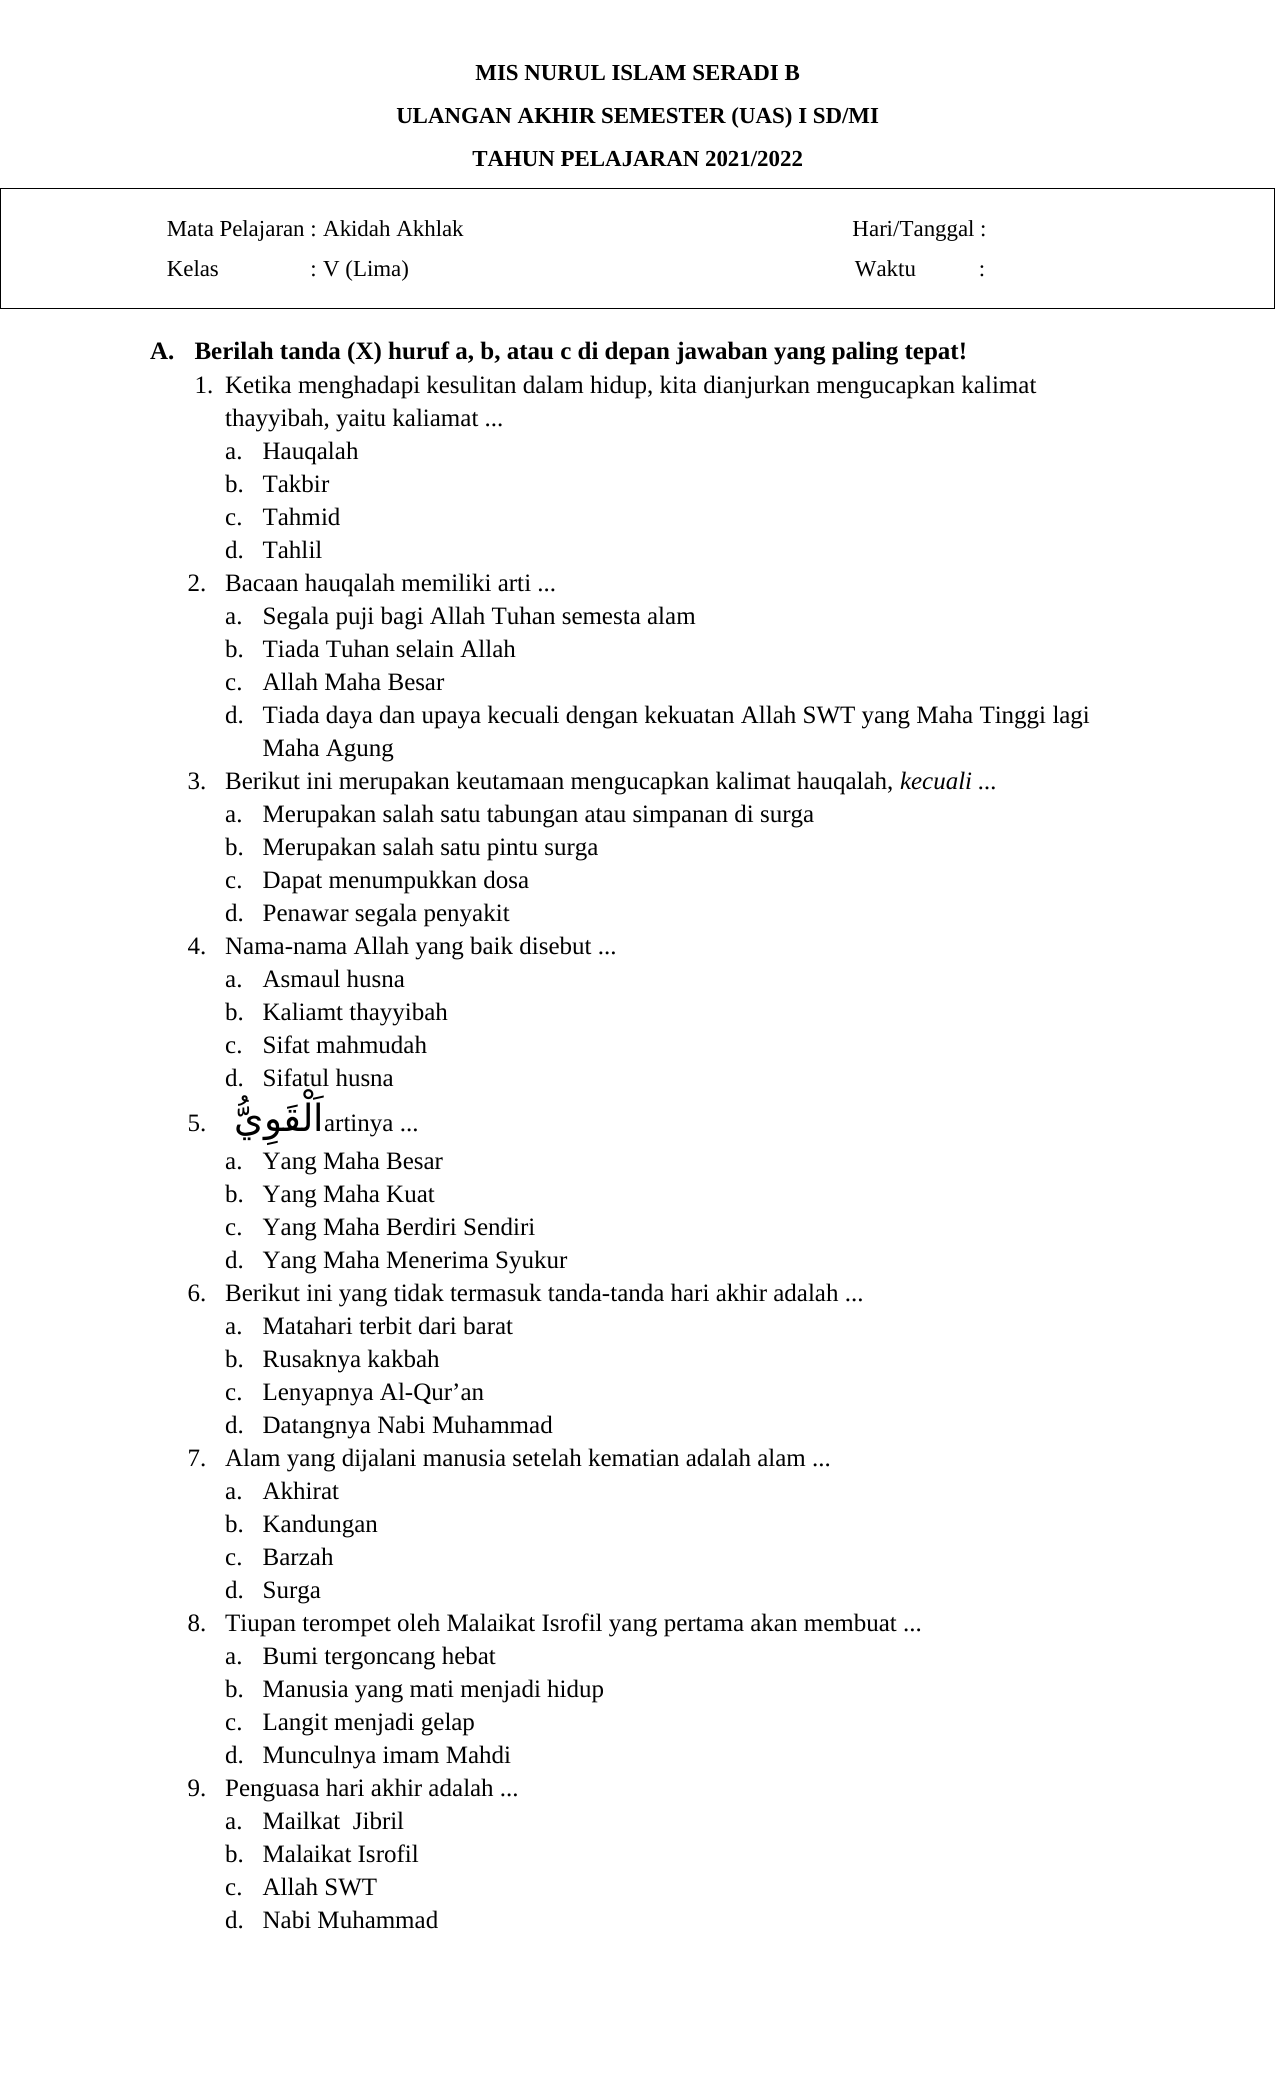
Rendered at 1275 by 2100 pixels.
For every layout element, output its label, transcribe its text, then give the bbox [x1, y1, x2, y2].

list اَلْقَوِيُّartinya ... [187, 1096, 1125, 1139]
list Sifat mahmudah [225, 1030, 1125, 1059]
list Nama-nama Allah yang baik disebut ... [187, 931, 1125, 960]
list Matahari terbit dari barat [225, 1311, 1125, 1339]
list Penguasa hari akhir adalah ... [187, 1773, 1125, 1802]
list Tiada Tuhan selain Allah [225, 634, 1125, 663]
list Tahmid [225, 502, 1125, 531]
list Berilah tanda (X) huruf a, b, atau c di depan jawaban yang paling tepat! [150, 337, 1125, 365]
list Nabi Muhammad [225, 1905, 1125, 1934]
list Malaikat Isrofil [225, 1839, 1125, 1868]
list Ketika menghadapi kesulitan dalam hidup, kita dianjurkan mengucapkan kalimat thayyibah, yaitu kaliamat ... [194, 370, 1125, 431]
list Langit menjadi gelap [225, 1707, 1125, 1736]
list Tiada daya dan upaya kecuali dengan kekuatan Allah SWT yang Maha Tinggi lagi Maha Agung [225, 700, 1125, 762]
list Tiupan terompet oleh Malaikat Isrofil yang pertama akan membuat ... [187, 1608, 1125, 1637]
list Tahlil [225, 535, 1125, 563]
list Yang Maha Menerima Syukur [225, 1245, 1125, 1273]
list Akhirat [225, 1476, 1125, 1505]
list Asmaul husna [225, 964, 1125, 993]
list Yang Maha Berdiri Sendiri [225, 1212, 1125, 1241]
list Merupakan salah satu tabungan atau simpanan di surga [225, 799, 1125, 828]
list Manusia yang mati menjadi hidup [225, 1674, 1125, 1703]
list Bumi tergoncang hebat [225, 1641, 1125, 1670]
list Munculnya imam Mahdi [225, 1740, 1125, 1769]
list Yang Maha Besar [225, 1146, 1125, 1174]
list Alam yang dijalani manusia setelah kematian adalah alam ... [187, 1443, 1125, 1472]
list Kaliamt thayyibah [225, 997, 1125, 1026]
list Rusaknya kakbah [225, 1344, 1125, 1373]
list Kandungan [225, 1509, 1125, 1538]
list Barzah [225, 1542, 1125, 1571]
list Berikut ini yang tidak termasuk tanda-tanda hari akhir adalah ... [187, 1278, 1125, 1307]
list Dapat menumpukkan dosa [225, 865, 1125, 894]
list Surga [225, 1575, 1125, 1604]
list Hauqalah [225, 436, 1125, 464]
list Mailkat Jibril [225, 1806, 1125, 1835]
list Penawar segala penyakit [225, 898, 1125, 927]
list Segala puji bagi Allah Tuhan semesta alam [225, 601, 1125, 629]
list Allah Maha Besar [225, 667, 1125, 696]
list Bacaan hauqalah memiliki arti ... [187, 568, 1125, 597]
list Berikut ini merupakan keutamaan mengucapkan kalimat hauqalah, kecuali ... [187, 766, 1125, 795]
list Allah SWT [225, 1872, 1125, 1901]
list Sifatul husna [225, 1063, 1125, 1092]
list Yang Maha Kuat [225, 1179, 1125, 1207]
list Lenyapnya Al-Qur’an [225, 1377, 1125, 1406]
list Merupakan salah satu pintu surga [225, 832, 1125, 861]
list Takbir [225, 469, 1125, 497]
list Datangnya Nabi Muhammad [225, 1410, 1125, 1439]
